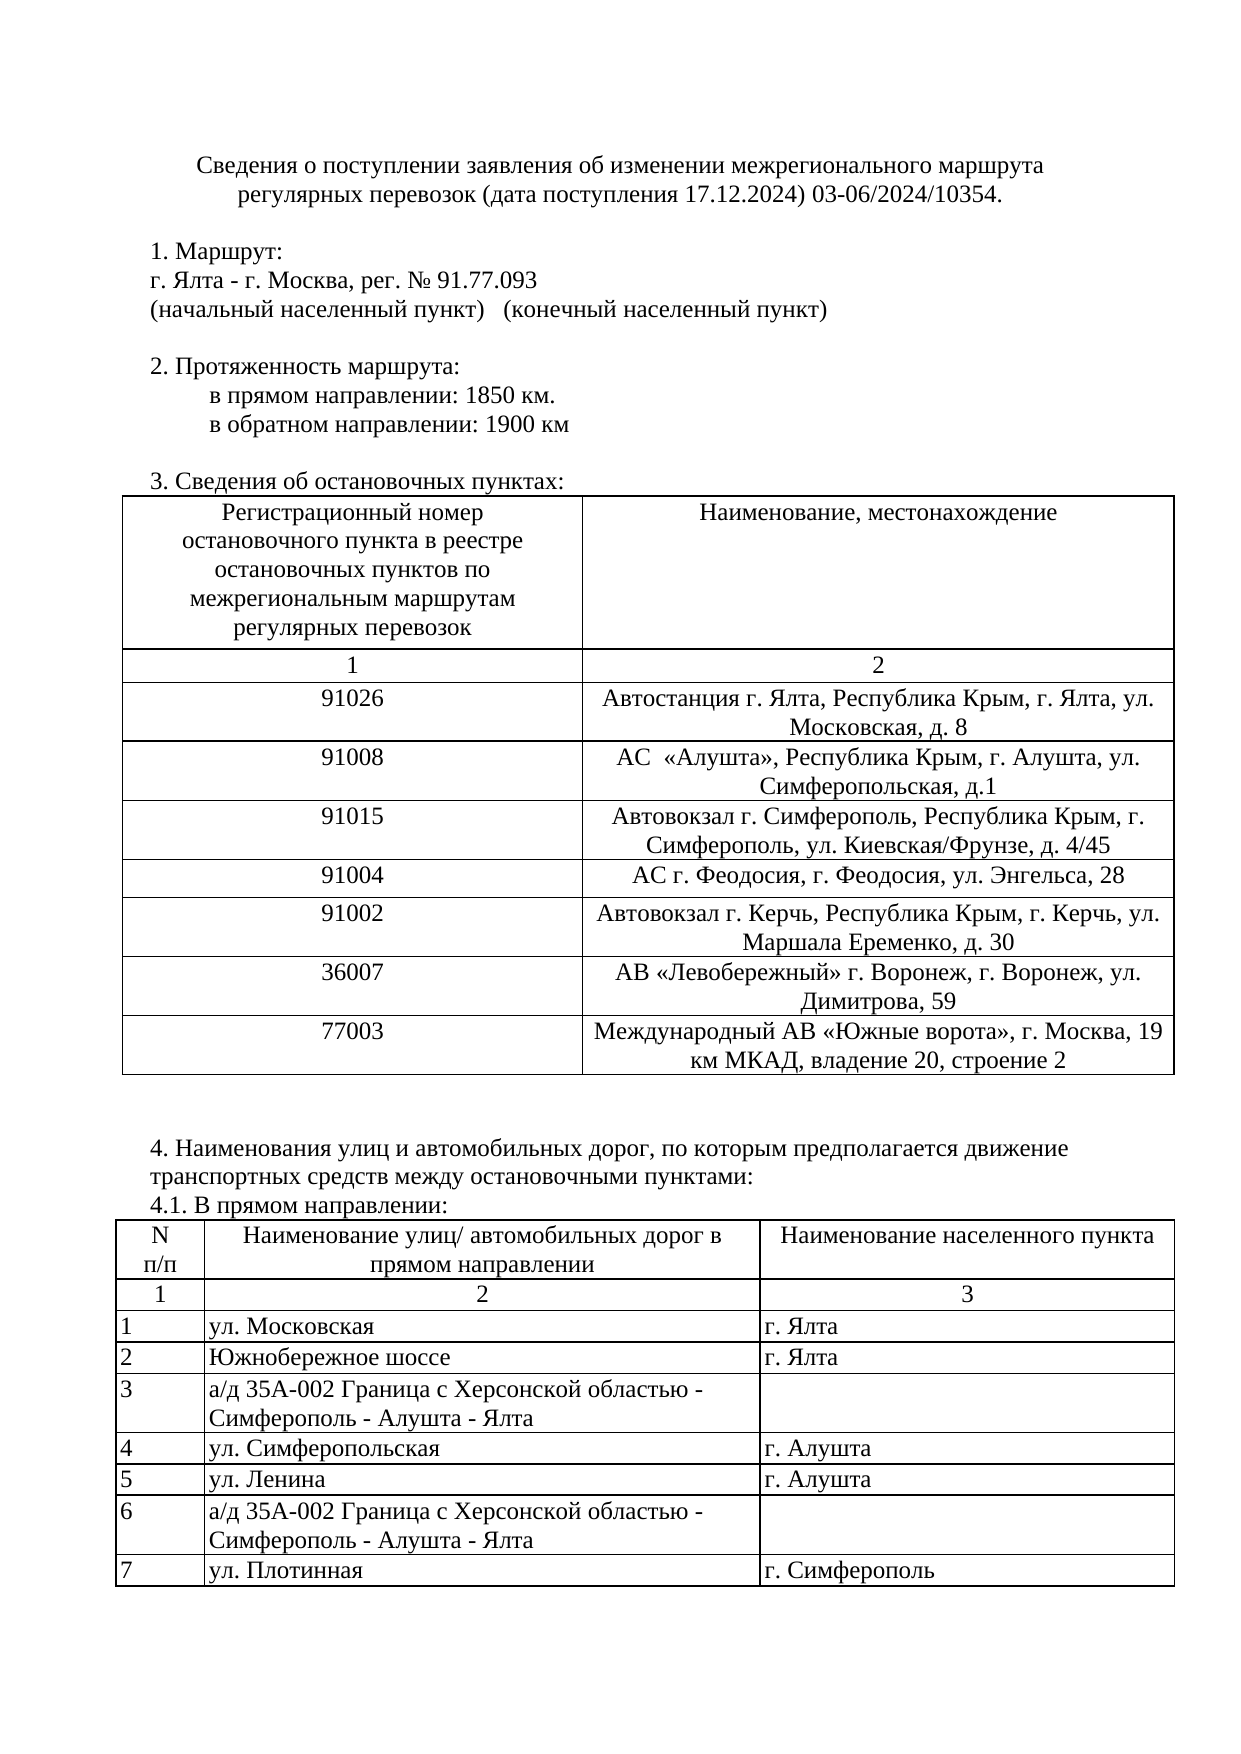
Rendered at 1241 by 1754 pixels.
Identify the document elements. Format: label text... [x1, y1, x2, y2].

table_cell 91004 [123, 860, 582, 896]
table_cell 4 [117, 1433, 204, 1463]
table_cell Международный АВ «Южные ворота», г. Москва, 19 км МКАД, владение 20, строение 2 [583, 1016, 1173, 1074]
table_cell 91026 [123, 683, 582, 740]
table_cell Автостанция г. Ялта, Республика Крым, г. Ялта, ул. Московская, д. 8 [583, 683, 1173, 740]
table_cell 1 [123, 650, 582, 681]
table_cell 5 [117, 1465, 204, 1494]
text 4.1. В прямом направлении: [150, 1190, 1090, 1219]
table_cell г. Ялта [761, 1343, 1174, 1372]
table_cell 1 [117, 1311, 204, 1341]
text 1. Маршрут: [150, 236, 1090, 265]
table_cell [761, 1496, 1174, 1553]
table_cell 77003 [123, 1016, 582, 1074]
text в прямом направлении: 1850 км. [150, 380, 1090, 409]
table_cell 2 [117, 1343, 204, 1372]
text в обратном направлении: 1900 км [150, 409, 1090, 437]
table_header Регистрационный номер остановочного пункта в реестре остановочных пунктов по межрегиональным маршрутам регулярных перевозок [123, 497, 582, 648]
text 3. Сведения об остановочных пунктах: [150, 466, 1090, 495]
table_cell ул. Плотинная [205, 1555, 759, 1585]
table_cell 36007 [123, 957, 582, 1014]
table_cell 3 [117, 1374, 204, 1431]
table_cell а/д 35А-002 Граница с Херсонской областью - Симферополь - Алушта - Ялта [205, 1496, 759, 1553]
table_header N п/п [117, 1221, 204, 1278]
table_cell ул. Московская [205, 1311, 759, 1341]
table_cell [761, 1374, 1174, 1431]
table_cell г. Алушта [761, 1465, 1174, 1494]
table_cell АС «Алушта», Республика Крым, г. Алушта, ул. Симферопольская, д.1 [583, 742, 1173, 799]
table_cell 1 [117, 1280, 204, 1309]
table_cell 2 [205, 1280, 759, 1309]
table_cell АС г. Феодосия, г. Феодосия, ул. Энгельса, 28 [583, 860, 1173, 896]
table_cell г. Симферополь [761, 1555, 1174, 1585]
table_header Наименование улиц/ автомобильных дорог в прямом направлении [205, 1221, 759, 1278]
table_header Наименование населенного пункта [761, 1221, 1174, 1278]
text 4. Наименования улиц и автомобильных дорог, по которым предполагается движение транспортных средств между остановочными пунктами: [150, 1133, 1090, 1190]
table_cell г. Ялта [761, 1311, 1174, 1341]
table_cell Автовокзал г. Симферополь, Республика Крым, г. Симферополь, ул. Киевская/Фрунзе, д. 4/45 [583, 801, 1173, 858]
text Сведения о поступлении заявления об изменении межрегионального маршрута регулярных перевозок (дата поступления 17.12.2024) 03-06/2024/10354. [150, 150, 1090, 207]
table_cell Автовокзал г. Керчь, Республика Крым, г. Керчь, ул. Маршала Еременко, д. 30 [583, 898, 1173, 956]
text г. Ялта - г. Москва, рег. № 91.77.093 [150, 265, 1090, 294]
table_cell ул. Симферопольская [205, 1433, 759, 1463]
table_cell 91015 [123, 801, 582, 858]
table_cell Южнобережное шоссе [205, 1343, 759, 1372]
table_cell г. Алушта [761, 1433, 1174, 1463]
text 2. Протяженность маршрута: [150, 351, 1090, 380]
table_cell 3 [761, 1280, 1174, 1309]
table_cell 6 [117, 1496, 204, 1553]
table_cell 91008 [123, 742, 582, 799]
table_cell 7 [117, 1555, 204, 1585]
table_cell а/д 35А-002 Граница с Херсонской областью - Симферополь - Алушта - Ялта [205, 1374, 759, 1431]
table_cell АВ «Левобережный» г. Воронеж, г. Воронеж, ул. Димитрова, 59 [583, 957, 1173, 1014]
text (начальный населенный пункт) (конечный населенный пункт) [150, 294, 1090, 322]
table_cell 2 [583, 650, 1173, 681]
table_cell ул. Ленина [205, 1465, 759, 1494]
table_cell 91002 [123, 898, 582, 956]
table_header Наименование, местонахождение [583, 497, 1173, 648]
